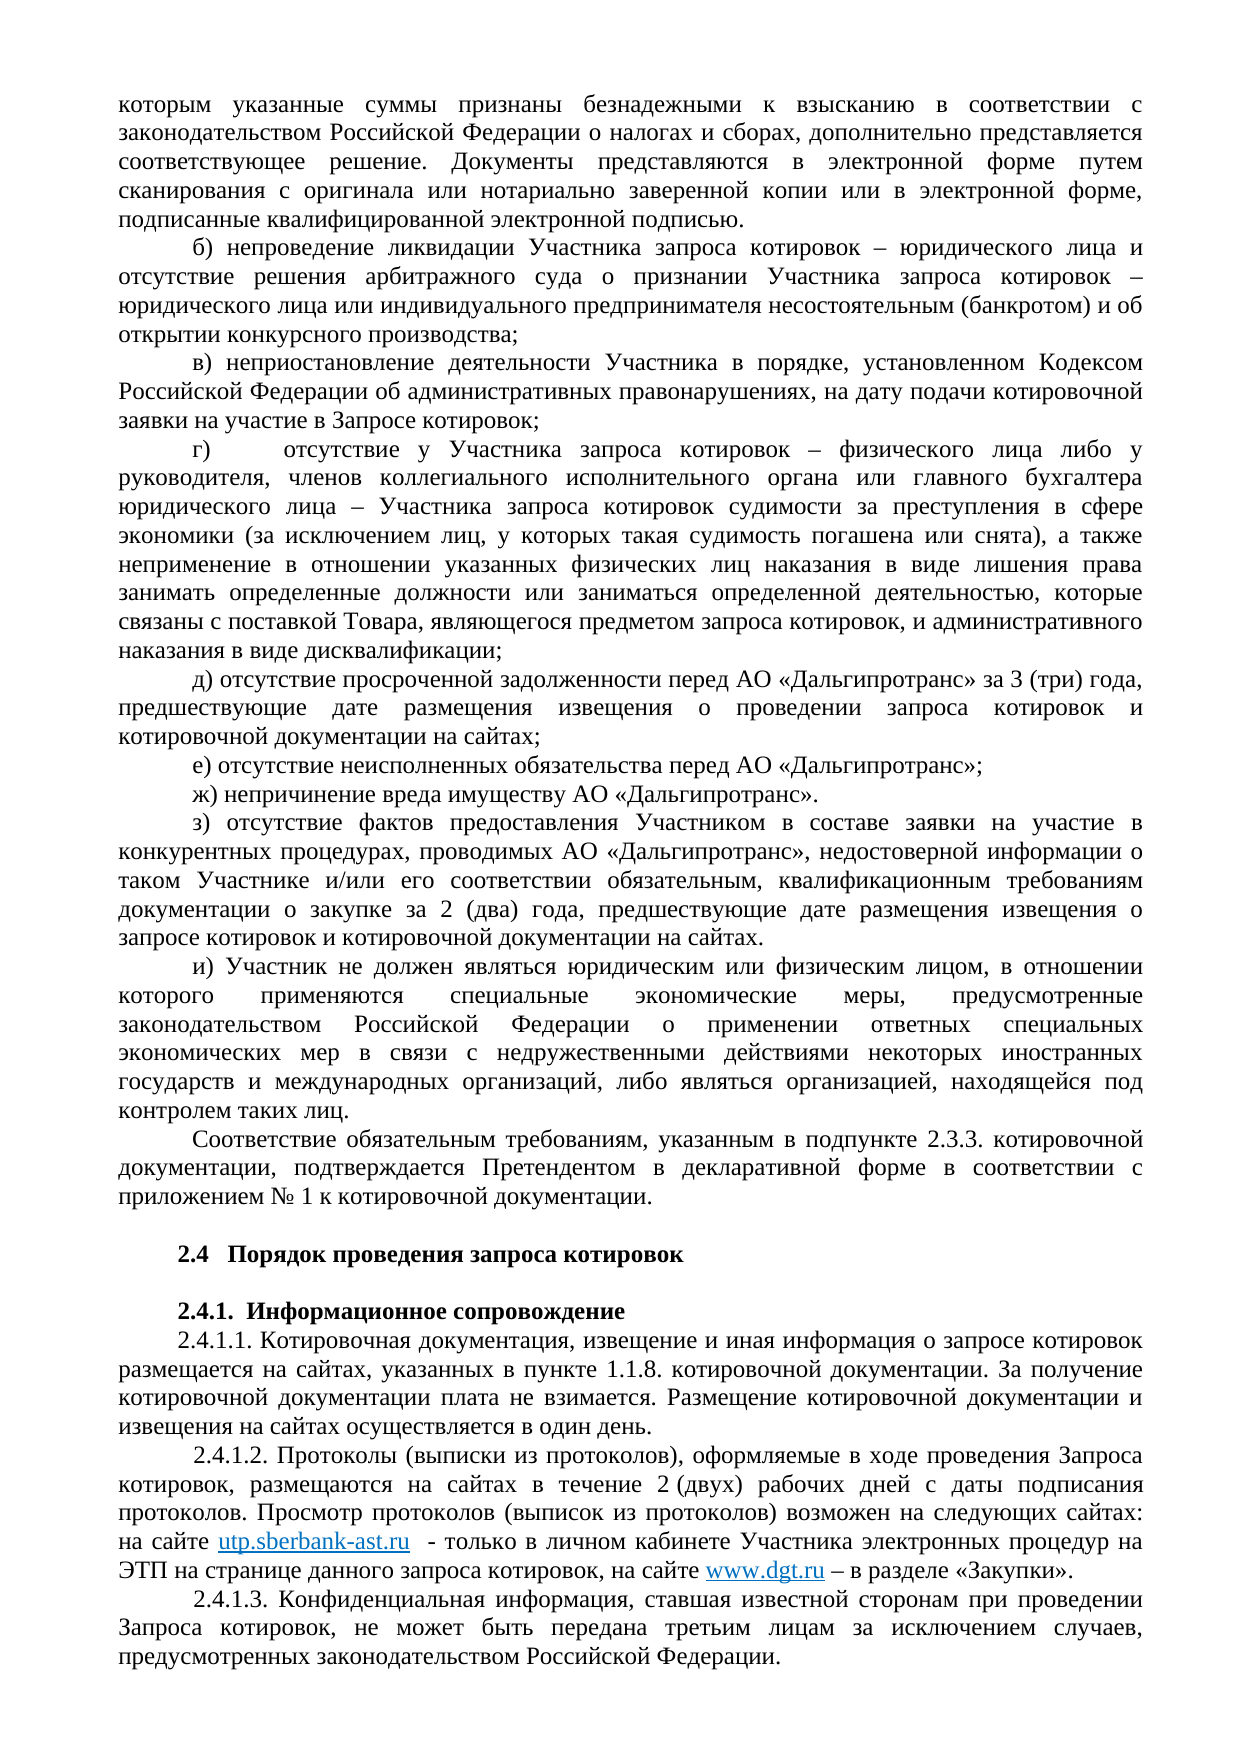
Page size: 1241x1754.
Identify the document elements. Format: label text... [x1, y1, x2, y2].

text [118, 89, 1144, 232]
text д) отсутствие просроченной задолженности перед АО «Дальгипротранс» за 3 (три) года, предшествующие дате размещения извещения о проведении запроса котировок и котировочной документации на сайтах; [118, 664, 1144, 750]
text 2.4.1.1. Котировочная документация, извещение и иная информация о запросе котировок размещается на сайтах, указанных в пункте 1.1.8. котировочной документации. За получение котировочной документации плата не взимается. Размещение котировочной документации и извещения на сайтах осуществляется в один день. [118, 1325, 1144, 1440]
text з) отсутствие фактов предоставления Участником в составе заявки на участие в конкурентных процедурах, проводимых АО «Дальгипротранс», недостоверной информации о таком Участнике и/или его соответствии обязательным, квалификационным требованиям документации о закупке за 2 (два) года, предшествующие дате размещения извещения о запросе котировок и котировочной документации на сайтах. [118, 807, 1144, 951]
subtitle 2.4 Порядок проведения запроса котировок [118, 1239, 1144, 1267]
text б) непроведение ликвидации Участника запроса котировок – юридического лица и отсутствие решения арбитражного суда о признании Участника запроса котировок – юридического лица или индивидуального предпринимателя несостоятельным (банкротом) и об открытии конкурсного производства; [118, 232, 1144, 347]
text е) отсутствие неисполненных обязательства перед АО «Дальгипротранс»; [118, 750, 1144, 779]
subtitle 2.4.1. Информационное сопровождение [177, 1296, 1144, 1325]
text 2.4.1.2. Протоколы (выписки из протоколов), оформляемые в ходе проведения Запроса котировок, размещаются на сайтах в течение 2 (двух) рабочих дней с даты подписания протоколов. Просмотр протоколов (выписок из протоколов) возможен на следующих сайтах: на сайте utp.sberbank-ast.ru - только в личном кабинете Участника электронных процедур на ЭТП на странице данного запроса котировок, на сайте www.dgt.ru – в разделе «Закупки». [118, 1440, 1144, 1584]
text Соответствие обязательным требованиям, указанным в подпункте 2.3.3. котировочной документации, подтверждается Претендентом в декларативной форме в соответствии с приложением № 1 к котировочной документации. [118, 1124, 1144, 1210]
text ж) непричинение вреда имуществу АО «Дальгипротранс». [118, 779, 1144, 807]
text и) Участник не должен являться юридическим или физическим лицом, в отношении которого применяются специальные экономические меры, предусмотренные законодательством Российской Федерации о применении ответных специальных экономических мер в связи с недружественными действиями некоторых иностранных государств и международных организаций, либо являться организацией, находящейся под контролем таких лиц. [118, 951, 1144, 1124]
text 2.4.1.3. Конфиденциальная информация, ставшая известной сторонам при проведении Запроса котировок, не может быть передана третьим лицам за исключением случаев, предусмотренных законодательством Российской Федерации. [118, 1584, 1144, 1670]
text г) отсутствие у Участника запроса котировок – физического лица либо у руководителя, членов коллегиального исполнительного органа или главного бухгалтера юридического лица – Участника запроса котировок судимости за преступления в сфере экономики (за исключением лиц, у которых такая судимость погашена или снята), а также неприменение в отношении указанных физических лиц наказания в виде лишения права занимать определенные должности или заниматься определенной деятельностью, которые связаны с поставкой Товара, являющегося предметом запроса котировок, и административного наказания в виде дисквалификации; [118, 434, 1144, 664]
text в) неприостановление деятельности Участника в порядке, установленном Кодексом Российской Федерации об административных правонарушениях, на дату подачи котировочной заявки на участие в Запросе котировок; [118, 347, 1144, 434]
